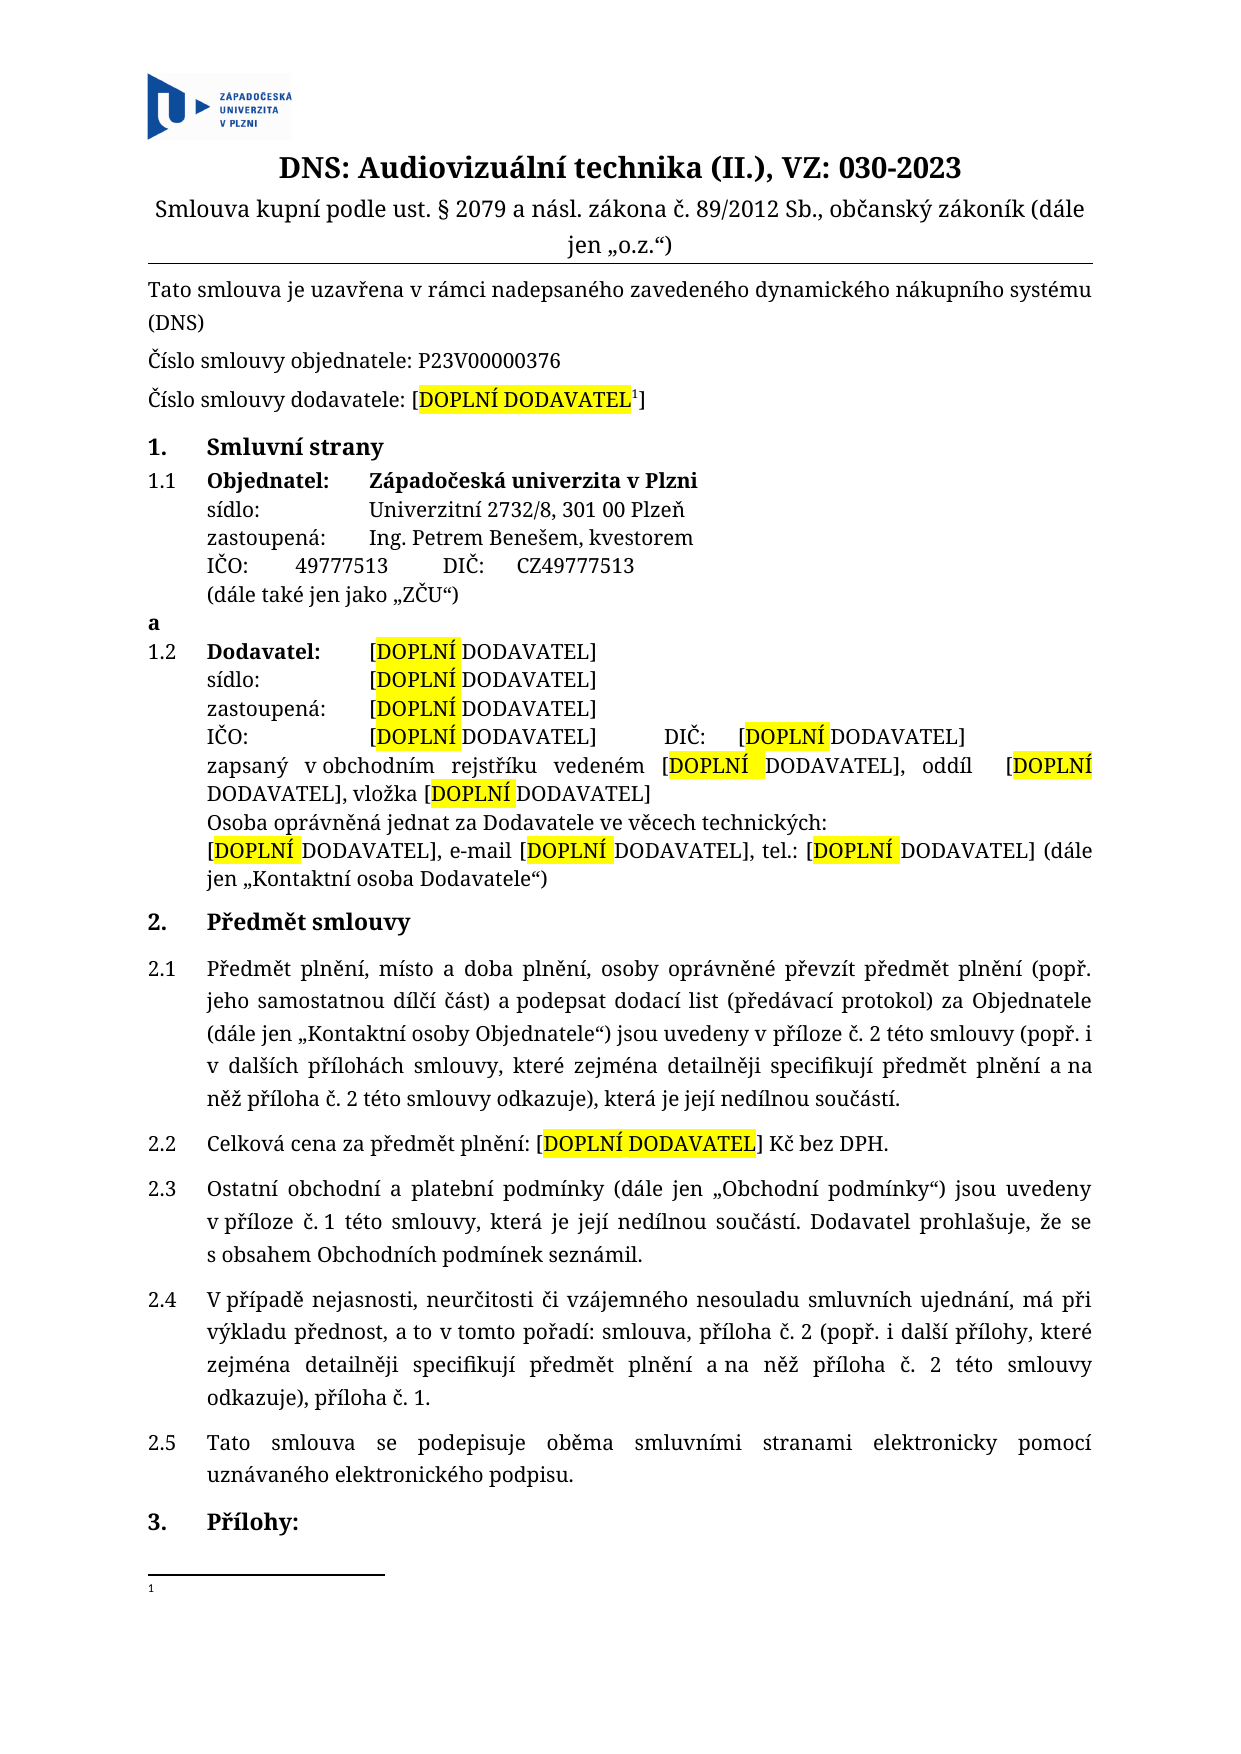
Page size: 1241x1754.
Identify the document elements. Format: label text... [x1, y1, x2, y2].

text sídlo: [DOPLNÍ DODAVATEL] [461, 665, 1093, 694]
text Číslo smlouvy objednatele: P23V00000376 [148, 346, 1093, 375]
text Číslo smlouvy dodavatele: [DOPLNÍ DODAVATEL] [631, 385, 1093, 414]
text sídlo: Univerzitní 2732/8, 301 00 Plzeň [207, 495, 1093, 523]
list Objednatel: Západočeská univerzita v Plzni [148, 466, 1093, 495]
list Tato smlouva se podepisuje oběma smluvními stranami elektronicky pomocí uznávaného elektronického podpisu. [148, 1428, 1093, 1489]
text sídlo: [DOPLNÍ DODAVATEL] [207, 665, 376, 694]
text Osoba oprávněná jednat za Dodavatele ve věcech technických: [207, 808, 1093, 836]
text zastoupená: [DOPLNÍ DODAVATEL] [207, 694, 376, 722]
picture [147, 73, 292, 140]
text a [148, 608, 1093, 637]
text zapsaný v obchodním rejstříku vedeném [DOPLNÍ DODAVATEL], oddíl [DOPLNÍ DODAVATEL], vložka [DOPLNÍ DODAVATEL] [207, 751, 1093, 808]
text IČO: [DOPLNÍ DODAVATEL] DIČ: [DOPLNÍ DODAVATEL] [830, 722, 1093, 751]
list Předmět plnění, místo a doba plnění, osoby oprávněné převzít předmět plnění (popř. jeho samostatnou dílčí část) a podepsat dodací list (předávací protokol) za Objednatele (dále jen „Kontaktní osoby Objednatele“) jsou uvedeny v příloze č. 2 této smlouvy (popř. i v dalších přílohách smlouvy, které zejména detailněji specifikují předmět plnění a na něž příloha č. 2 této smlouvy odkazuje), která je její nedílnou součástí. [148, 954, 1093, 1113]
text IČO: [DOPLNÍ DODAVATEL] DIČ: [DOPLNÍ DODAVATEL] [207, 722, 376, 751]
text Tato smlouva je uzavřena v rámci nadepsaného zavedeného dynamického nákupního systému (DNS) [148, 275, 1093, 336]
text Smlouva kupní podle ust. § 2079 a násl. zákona č. 89/2012 Sb., občanský zákoník (dále jen „o.z.“) [148, 193, 1093, 263]
text DNS: Audiovizuální technika (II.), VZ: 030-2023 [148, 148, 1093, 187]
list Dodavatel: [DOPLNÍ DODAVATEL] [461, 637, 1093, 665]
list Předmět smlouvy [148, 905, 1093, 937]
text zastoupená: Ing. Petrem Benešem, kvestorem [207, 523, 1093, 552]
text zastoupená: [DOPLNÍ DODAVATEL] [461, 694, 1093, 722]
list Celková cena za předmět plnění: [DOPLNÍ DODAVATEL] Kč bez DPH. [148, 1129, 543, 1158]
list V případě nejasnosti, neurčitosti či vzájemného nesouladu smluvních ujednání, má při výkladu přednost, a to v tomto pořadí: smlouva, příloha č. 2 (popř. i další přílohy, které zejména detailněji specifikují předmět plnění a na něž příloha č. 2 této smlouvy odkazuje), příloha č. 1. [148, 1285, 1093, 1411]
text IČO: [DOPLNÍ DODAVATEL] DIČ: [DOPLNÍ DODAVATEL] [461, 722, 745, 751]
list Přílohy: [148, 1505, 1093, 1537]
text (dále také jen jako „ZČU“) [207, 580, 1093, 608]
list Celková cena za předmět plnění: [DOPLNÍ DODAVATEL] Kč bez DPH. [756, 1129, 1093, 1158]
list Dodavatel: [DOPLNÍ DODAVATEL] [148, 637, 376, 665]
list Ostatní obchodní a platební podmínky (dále jen „Obchodní podmínky“) jsou uvedeny v příloze č. 1 této smlouvy, která je její nedílnou součástí. Dodavatel prohlašuje, že se s obsahem Obchodních podmínek seznámil. [148, 1174, 1093, 1268]
text [DOPLNÍ DODAVATEL], e-mail [DOPLNÍ DODAVATEL], tel.: [DOPLNÍ DODAVATEL] (dále jen „Kontaktní osoba Dodavatele“) [207, 836, 1093, 893]
list Smluvní strany [148, 430, 1093, 462]
text IČO: 49777513 DIČ: CZ49777513 [207, 552, 1093, 580]
text Číslo smlouvy dodavatele: [DOPLNÍ DODAVATEL] [148, 385, 419, 414]
